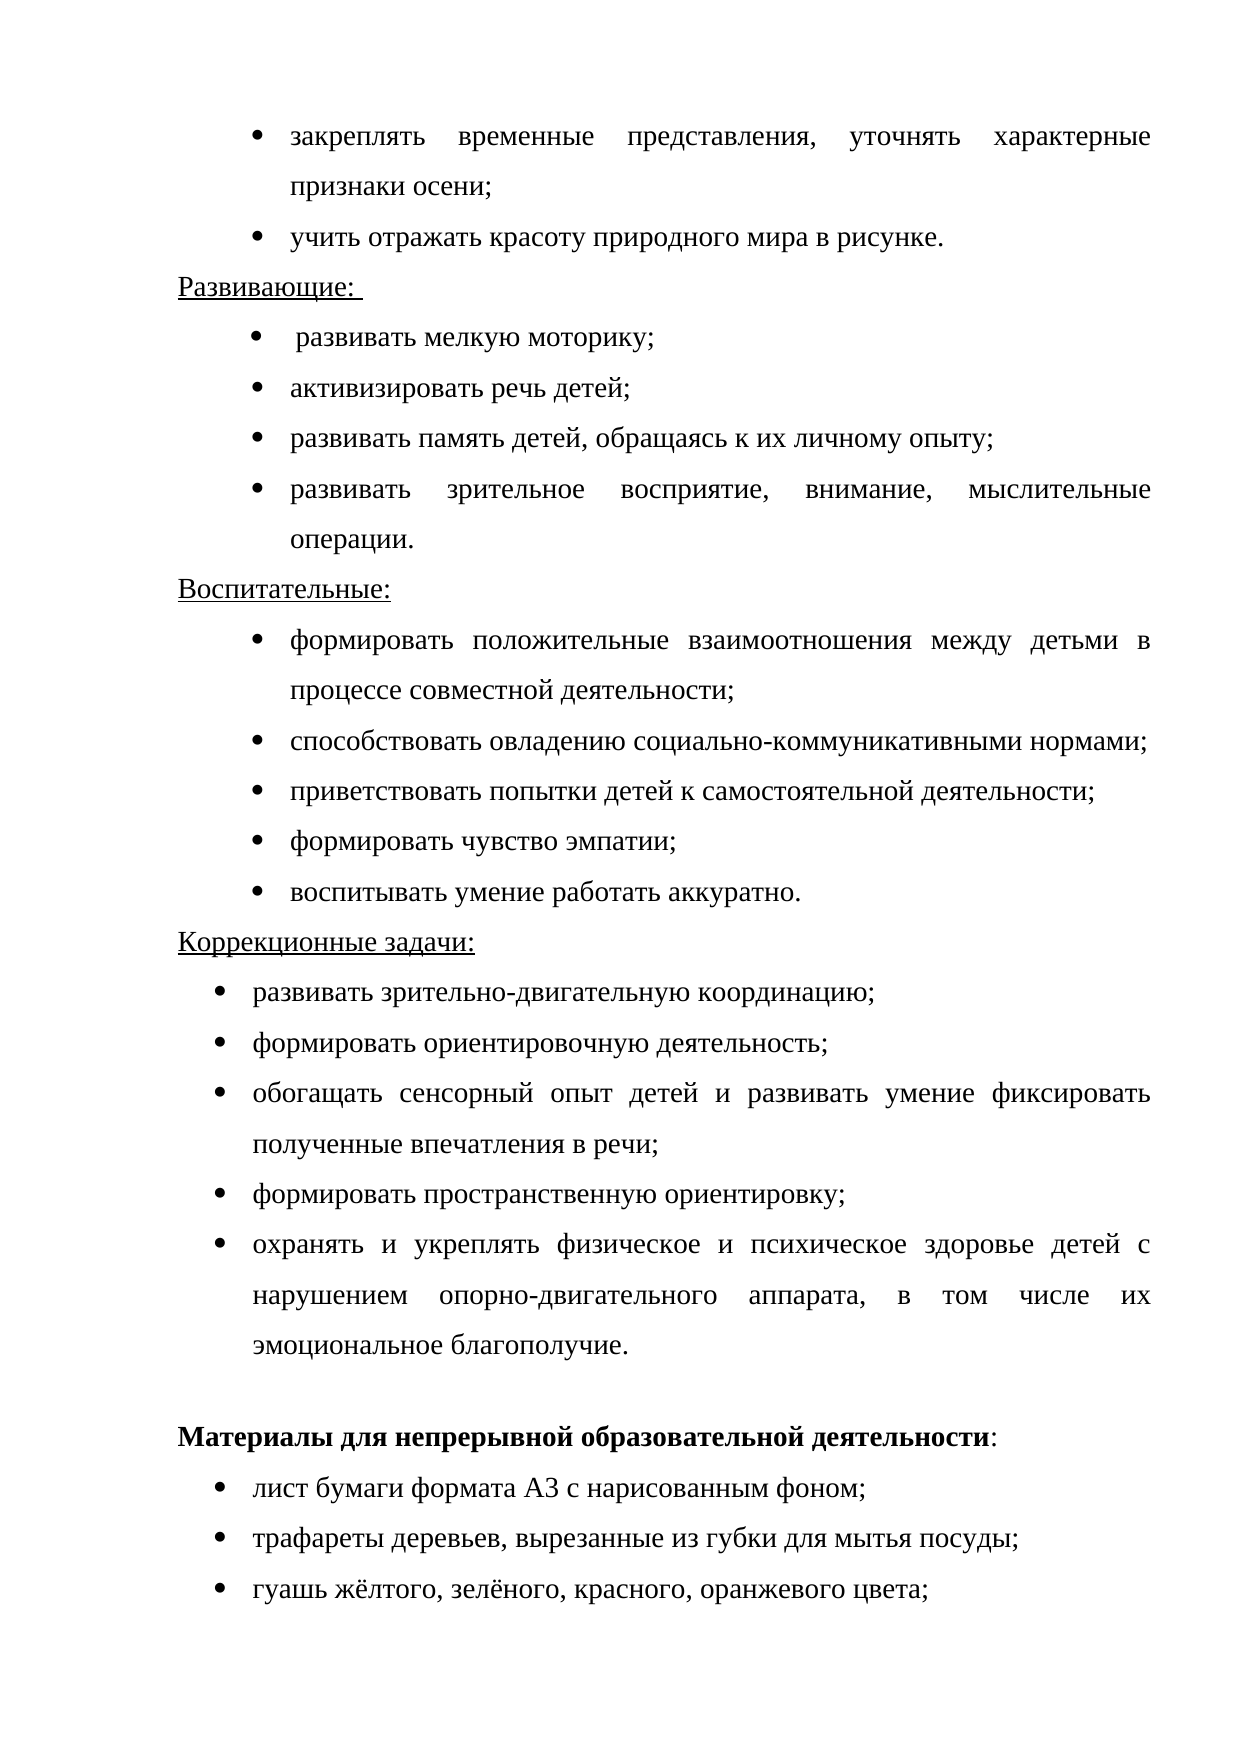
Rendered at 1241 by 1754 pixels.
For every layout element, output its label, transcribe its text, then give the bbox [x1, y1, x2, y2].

list охранять и укреплять физическое и психическое здоровье детей с нарушением опорно-двигательного аппарата, в том числе их эмоциональное благополучие. [215, 1227, 1152, 1361]
list развивать память детей, обращаясь к их личному опыту; [252, 420, 1152, 454]
list лист бумаги формата А3 с нарисованным фоном; [215, 1470, 1109, 1503]
list развивать зрительное восприятие, внимание, мыслительные операции. [252, 471, 1152, 555]
list гуашь жёлтого, зелёного, красного, оранжевого цвета; [215, 1571, 1109, 1604]
list приветствовать попытки детей к самостоятельной деятельности; [252, 773, 1152, 807]
list закреплять временные представления, уточнять характерные признаки осени; [252, 118, 1152, 202]
list формировать чувство эмпатии; [252, 823, 1152, 857]
list формировать пространственную ориентировку; [215, 1176, 1152, 1210]
list формировать положительные взаимоотношения между детьми в процессе совместной деятельности; [252, 622, 1152, 706]
text Материалы для непрерывной образовательной деятельности: [177, 1419, 1109, 1453]
list воспитывать умение работать аккуратно. [252, 874, 1152, 907]
list способствовать овладению социально-коммуникативными нормами; [252, 723, 1152, 756]
text Развивающие: [177, 269, 1152, 303]
list развивать мелкую моторику; [251, 319, 1152, 353]
text Коррекционные задачи: [177, 924, 1152, 958]
list обогащать сенсорный опыт детей и развивать умение фиксировать полученные впечатления в речи; [215, 1075, 1152, 1159]
list формировать ориентировочную деятельность; [215, 1025, 1152, 1059]
list учить отражать красоту природного мира в рисунке. [252, 219, 1152, 252]
text Воспитательные: [177, 572, 1152, 605]
list трафареты деревьев, вырезанные из губки для мытья посуды; [215, 1520, 1109, 1554]
list развивать зрительно-двигательную координацию; [215, 974, 1152, 1008]
list активизировать речь детей; [252, 370, 1152, 404]
